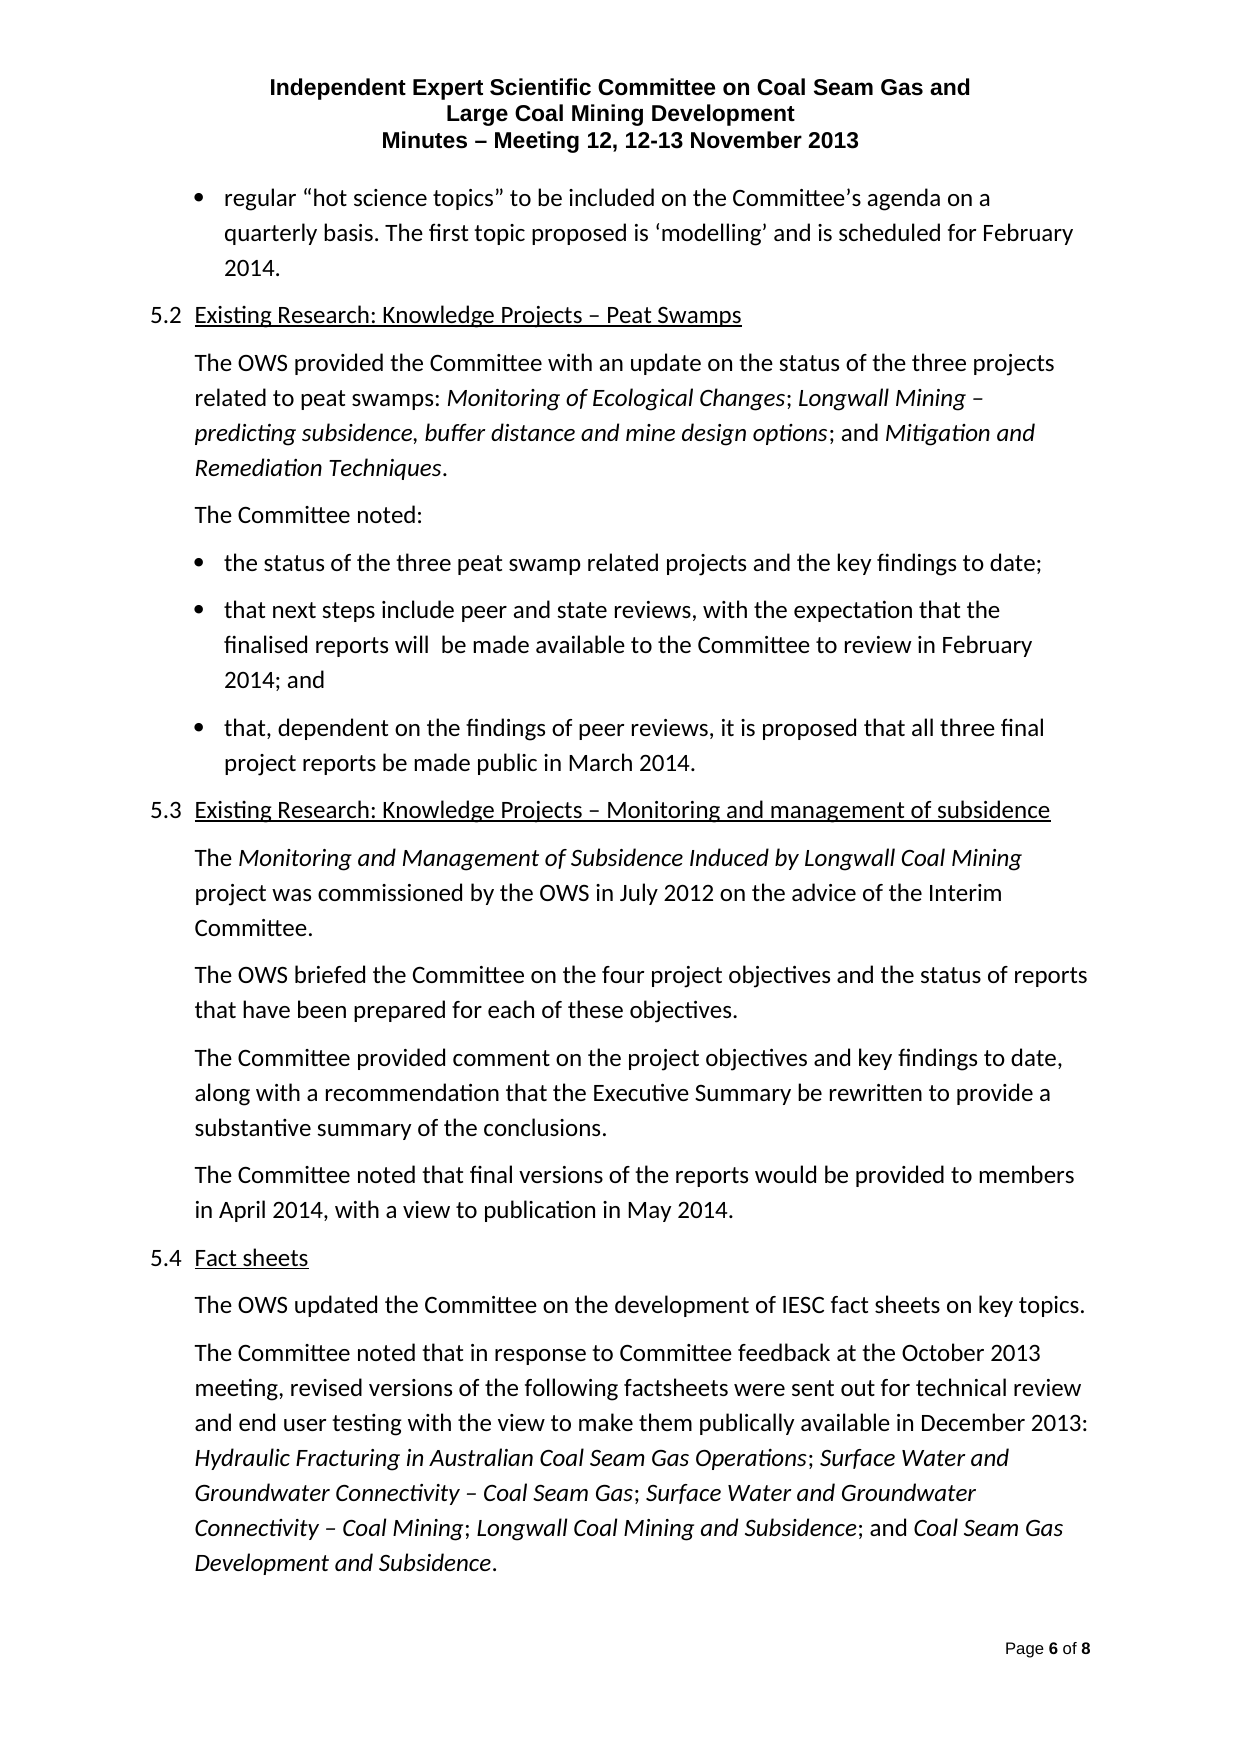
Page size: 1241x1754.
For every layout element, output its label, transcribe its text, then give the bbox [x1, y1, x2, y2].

text The Committee noted that final versions of the reports would be provided to members in April 2014, with a view to publication in May 2014. [194, 1159, 1090, 1225]
text The OWS updated the Committee on the development of IESC fact sheets on key topics. [194, 1289, 1090, 1320]
list the status of the three peat swamp related projects and the key findings to date; [194, 547, 1090, 577]
text The OWS provided the Committee with an update on the status of the three projects related to peat swamps: Monitoring of Ecological Changes; Longwall Mining – predicting subsidence, buffer distance and mine design options; and Mitigation and Remediation Techniques. [194, 347, 1090, 482]
list regular “hot science topics” to be included on the Committee’s agenda on a quarterly basis. The first topic proposed is ‘modelling’ and is scheduled for February 2014. [194, 182, 1090, 282]
list that next steps include peer and state reviews, with the expectation that the finalised reports will be made available to the Committee to review in February 2014; and [194, 594, 1090, 695]
text The OWS briefed the Committee on the four project objectives and the status of reports that have been prepared for each of these objectives. [194, 959, 1090, 1025]
text The Committee noted that in response to Committee feedback at the October 2013 meeting, revised versions of the following factsheets were sent out for technical review and end user testing with the view to make them publically available in December 2013: Hydraulic Fracturing in Australian Coal Seam Gas Operations; Surface Water and Groundwater Connectivity – Coal Seam Gas; Surface Water and Groundwater Connectivity – Coal Mining; Longwall Coal Mining and Subsidence; and Coal Seam Gas Development and Subsidence. [194, 1337, 1090, 1577]
text The Monitoring and Management of Subsidence Induced by Longwall Coal Mining project was commissioned by the OWS in July 2012 on the advice of the Interim Committee. [194, 842, 1090, 942]
text 5.3 Existing Research: Knowledge Projects – Monitoring and management of subsidence [150, 794, 1090, 825]
text 5.4 Fact sheets [150, 1242, 1090, 1272]
text The Committee noted: [194, 499, 1090, 530]
text The Committee provided comment on the project objectives and key findings to date, along with a recommendation that the Executive Summary be rewritten to provide a substantive summary of the conclusions. [194, 1042, 1090, 1142]
text 5.2 Existing Research: Knowledge Projects – Peat Swamps [150, 299, 1090, 330]
list that, dependent on the findings of peer reviews, it is proposed that all three final project reports be made public in March 2014. [194, 712, 1090, 777]
